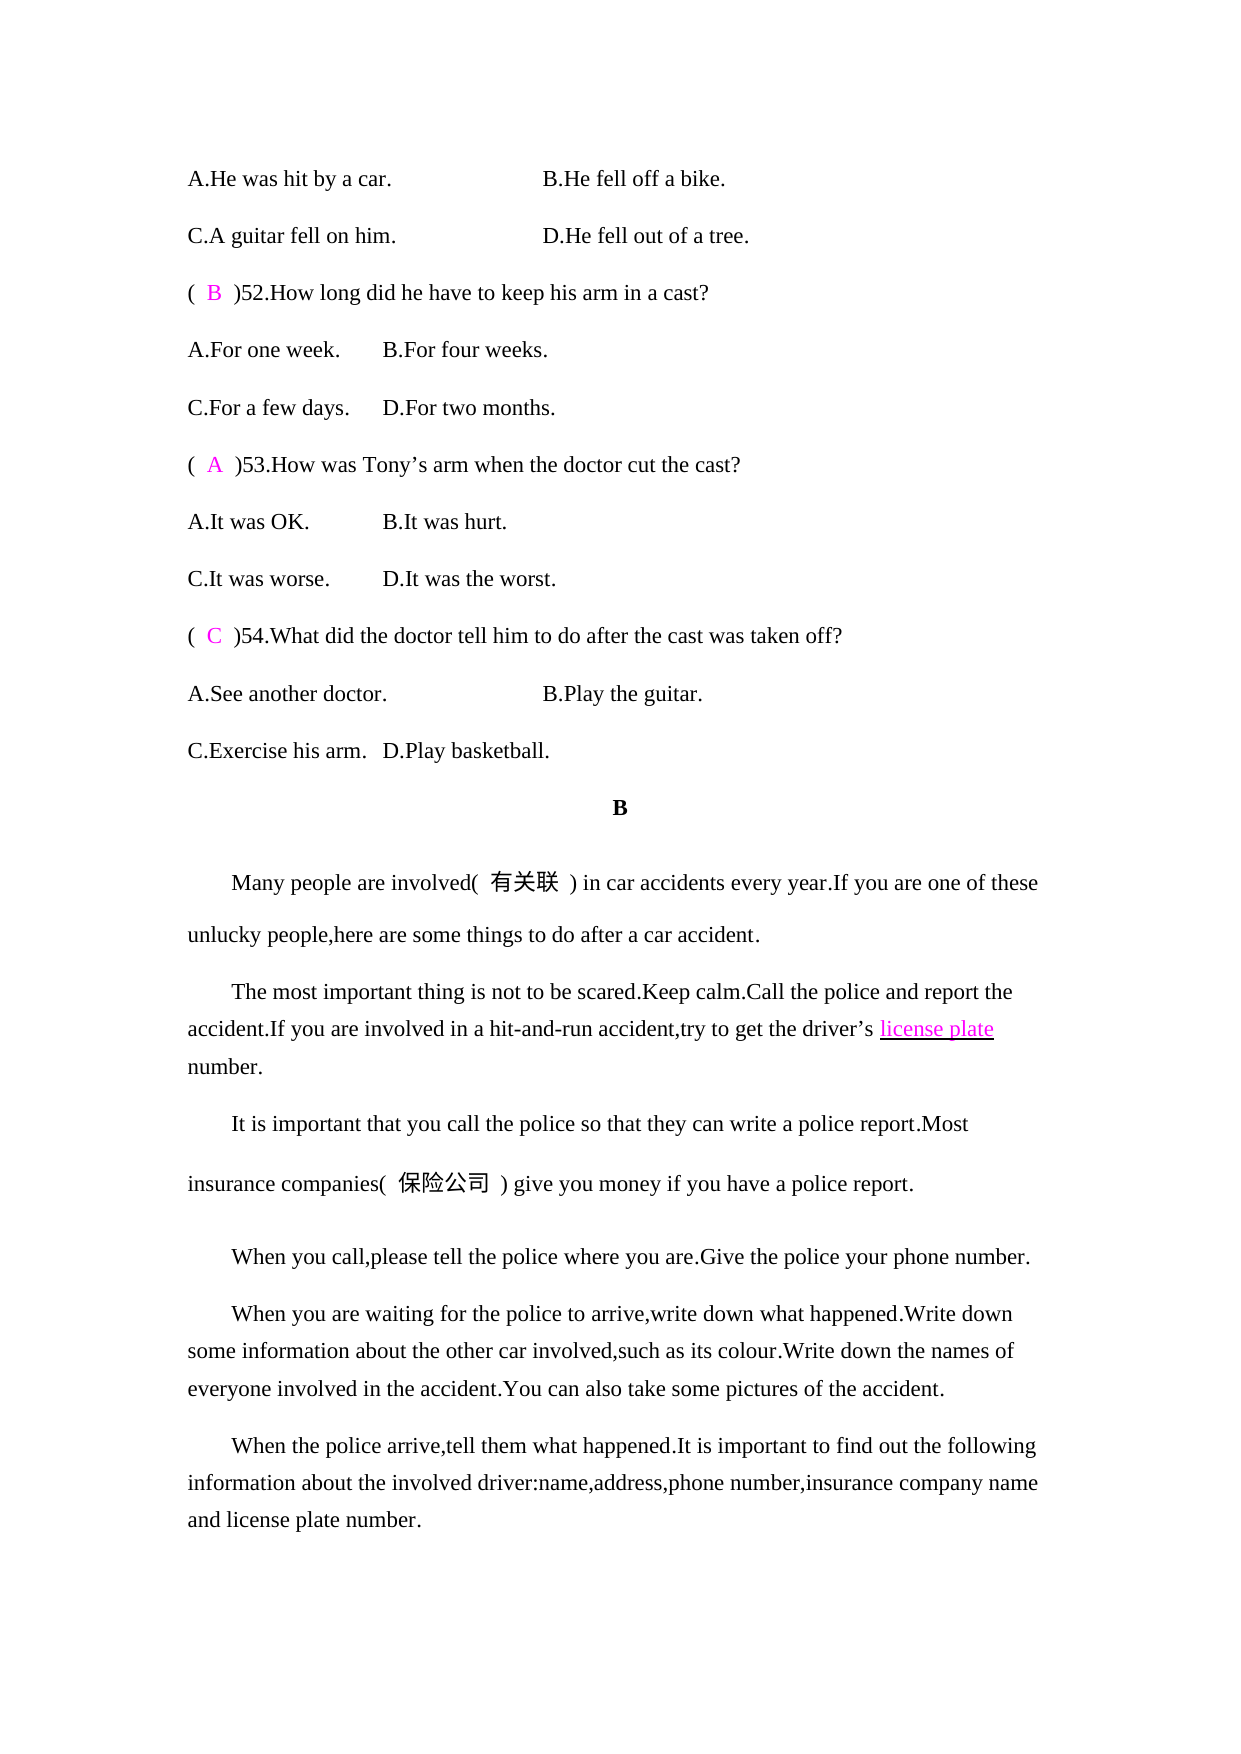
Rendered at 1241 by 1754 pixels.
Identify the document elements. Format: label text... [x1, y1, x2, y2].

text It is important that you call the police so that they can write a police report.Most insurance companies( 保险公司 ) give you money if you have a police report. [187, 1107, 1053, 1214]
text C.A guitar fell on him. D.He fell out of a tree. [187, 219, 1053, 252]
text A.It was OK. B.It was hurt. [187, 505, 1053, 538]
text A.See another doctor. B.Play the guitar. [187, 677, 1053, 709]
text When you call,please tell the police where you are.Give the police your phone number. [187, 1240, 1053, 1272]
text C.Exercise his arm. D.Play basketball. [187, 734, 1053, 766]
text ( C )54.What did the doctor tell him to do after the cast was taken off? [187, 619, 1053, 652]
text A.For one week. B.For four weeks. [187, 333, 1053, 366]
text The most important thing is not to be scared.Keep calm.Call the police and report the accident.If you are involved in a hit-and-run accident,try to get the driver’s license plate number. [187, 975, 1053, 1082]
text When you are waiting for the police to arrive,write down what happened.Write down some information about the other car involved,such as its colour.Write down the names of everyone involved in the accident.You can also take some pictures of the accident. [187, 1297, 1053, 1404]
text C.For a few days. D.For two months. [187, 391, 1053, 423]
text Many people are involved( 有关联 ) in car accidents every year.If you are one of these unlucky people,here are some things to do after a car accident. [187, 848, 1053, 951]
text ( A )53.How was Tony’s arm when the doctor cut the cast? [187, 448, 1053, 480]
text ( B )52.How long did he have to keep his arm in a cast? [187, 276, 1053, 309]
text B [187, 791, 1053, 823]
text When the police arrive,tell them what happened.It is important to find out the following information about the involved driver:name,address,phone number,insurance company name and license plate number. [187, 1429, 1053, 1536]
text A.He was hit by a car. B.He fell off a bike. [187, 162, 1053, 194]
text C.It was worse. D.It was the worst. [187, 562, 1053, 595]
